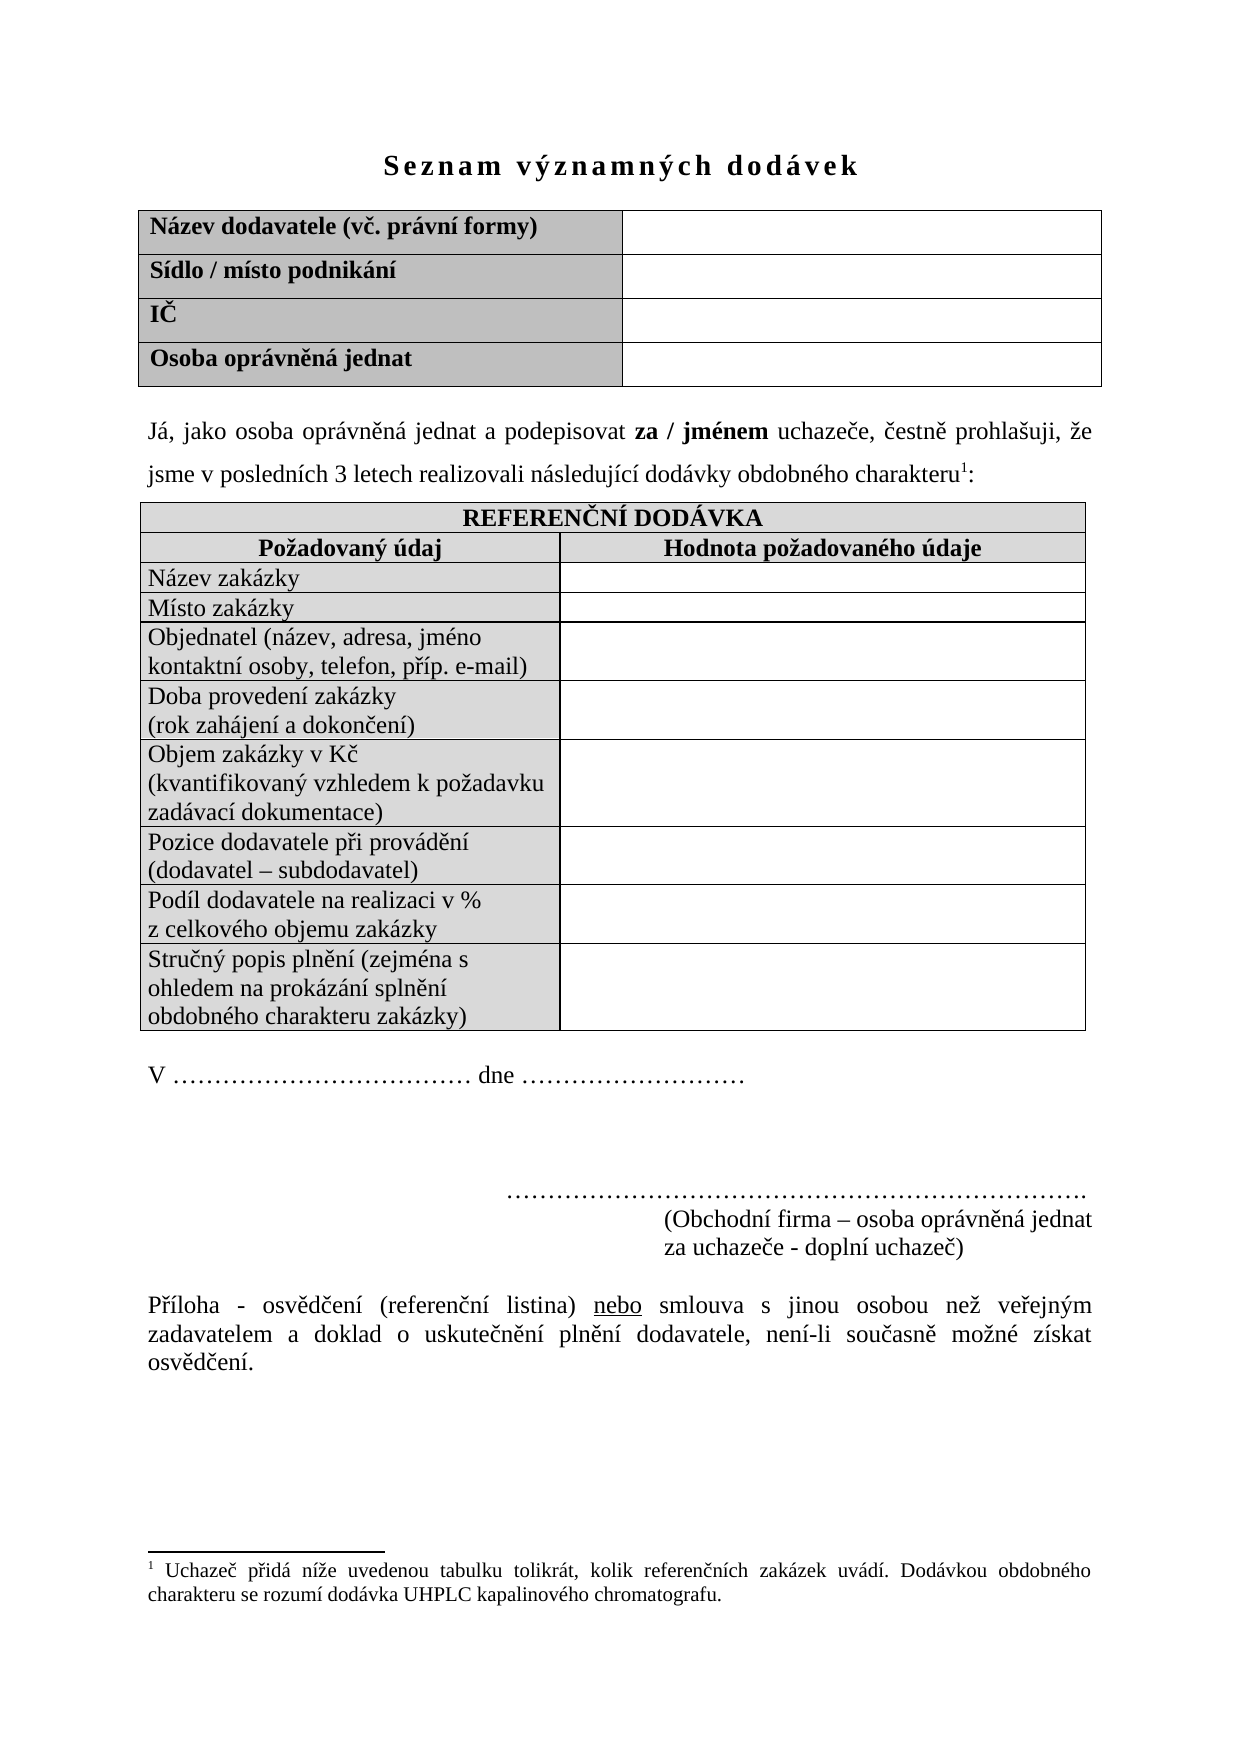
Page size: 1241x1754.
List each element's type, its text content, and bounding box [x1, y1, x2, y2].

text Seznam významných dodávek [148, 148, 1093, 181]
table_cell [561, 740, 1085, 826]
table_cell Sídlo / místo podnikání [139, 255, 622, 298]
table_cell Požadovaný údaj [141, 533, 559, 562]
table_cell Objednatel (název, adresa, jméno kontaktní osoby, telefon, příp. e-mail) [141, 623, 559, 680]
text Já, jako osoba oprávněná jednat a podepisovat za / jménem uchazeče, čestně prohlašuji, že jsme v posledních 3 letech realizovali následující dodávky obdobného charakteru: [148, 416, 1093, 488]
text V ……………………………… dne ……………………… [148, 1060, 1093, 1089]
table_cell [561, 623, 1085, 680]
text ……………………………………………………………. [148, 1175, 1093, 1204]
table_cell Hodnota požadovaného údaje [561, 533, 1085, 562]
table_cell [561, 563, 1085, 592]
table_cell Místo zakázky [141, 593, 559, 621]
text (Obchodní firma – osoba oprávněná jednat za uchazeče - doplní uchazeč) [664, 1204, 1093, 1261]
table_cell [561, 944, 1085, 1030]
table_cell IČ [139, 299, 622, 342]
table_cell [623, 343, 1101, 386]
table_cell Název zakázky [141, 563, 559, 592]
table_cell Osoba oprávněná jednat [139, 343, 622, 386]
table_cell [561, 885, 1085, 943]
table_cell [561, 681, 1085, 738]
table_header [623, 211, 1101, 254]
table_cell [623, 255, 1101, 298]
table_cell Stručný popis plnění (zejména s ohledem na prokázání splnění obdobného charakteru zakázky) [141, 944, 559, 1030]
table_cell Pozice dodavatele při provádění (dodavatel – subdodavatel) [141, 827, 559, 884]
table_header referenční dodávka [141, 503, 1085, 532]
table_cell Podíl dodavatele na realizaci v % z celkového objemu zakázky [141, 885, 559, 943]
table_cell Objem zakázky v Kč (kvantifikovaný vzhledem k požadavku zadávací dokumentace) [141, 740, 559, 826]
table_cell [623, 299, 1101, 342]
text Příloha - osvědčení (referenční listina) nebo smlouva s jinou osobou než veřejným zadavatelem a doklad o uskutečnění plnění dodavatele, není-li současně možné získat osvědčení. [148, 1290, 1093, 1376]
table_cell [561, 827, 1085, 884]
table_cell Doba provedení zakázky (rok zahájení a dokončení) [141, 681, 559, 738]
table_header Název dodavatele (vč. právní formy) [139, 211, 622, 254]
table_cell [561, 593, 1085, 621]
